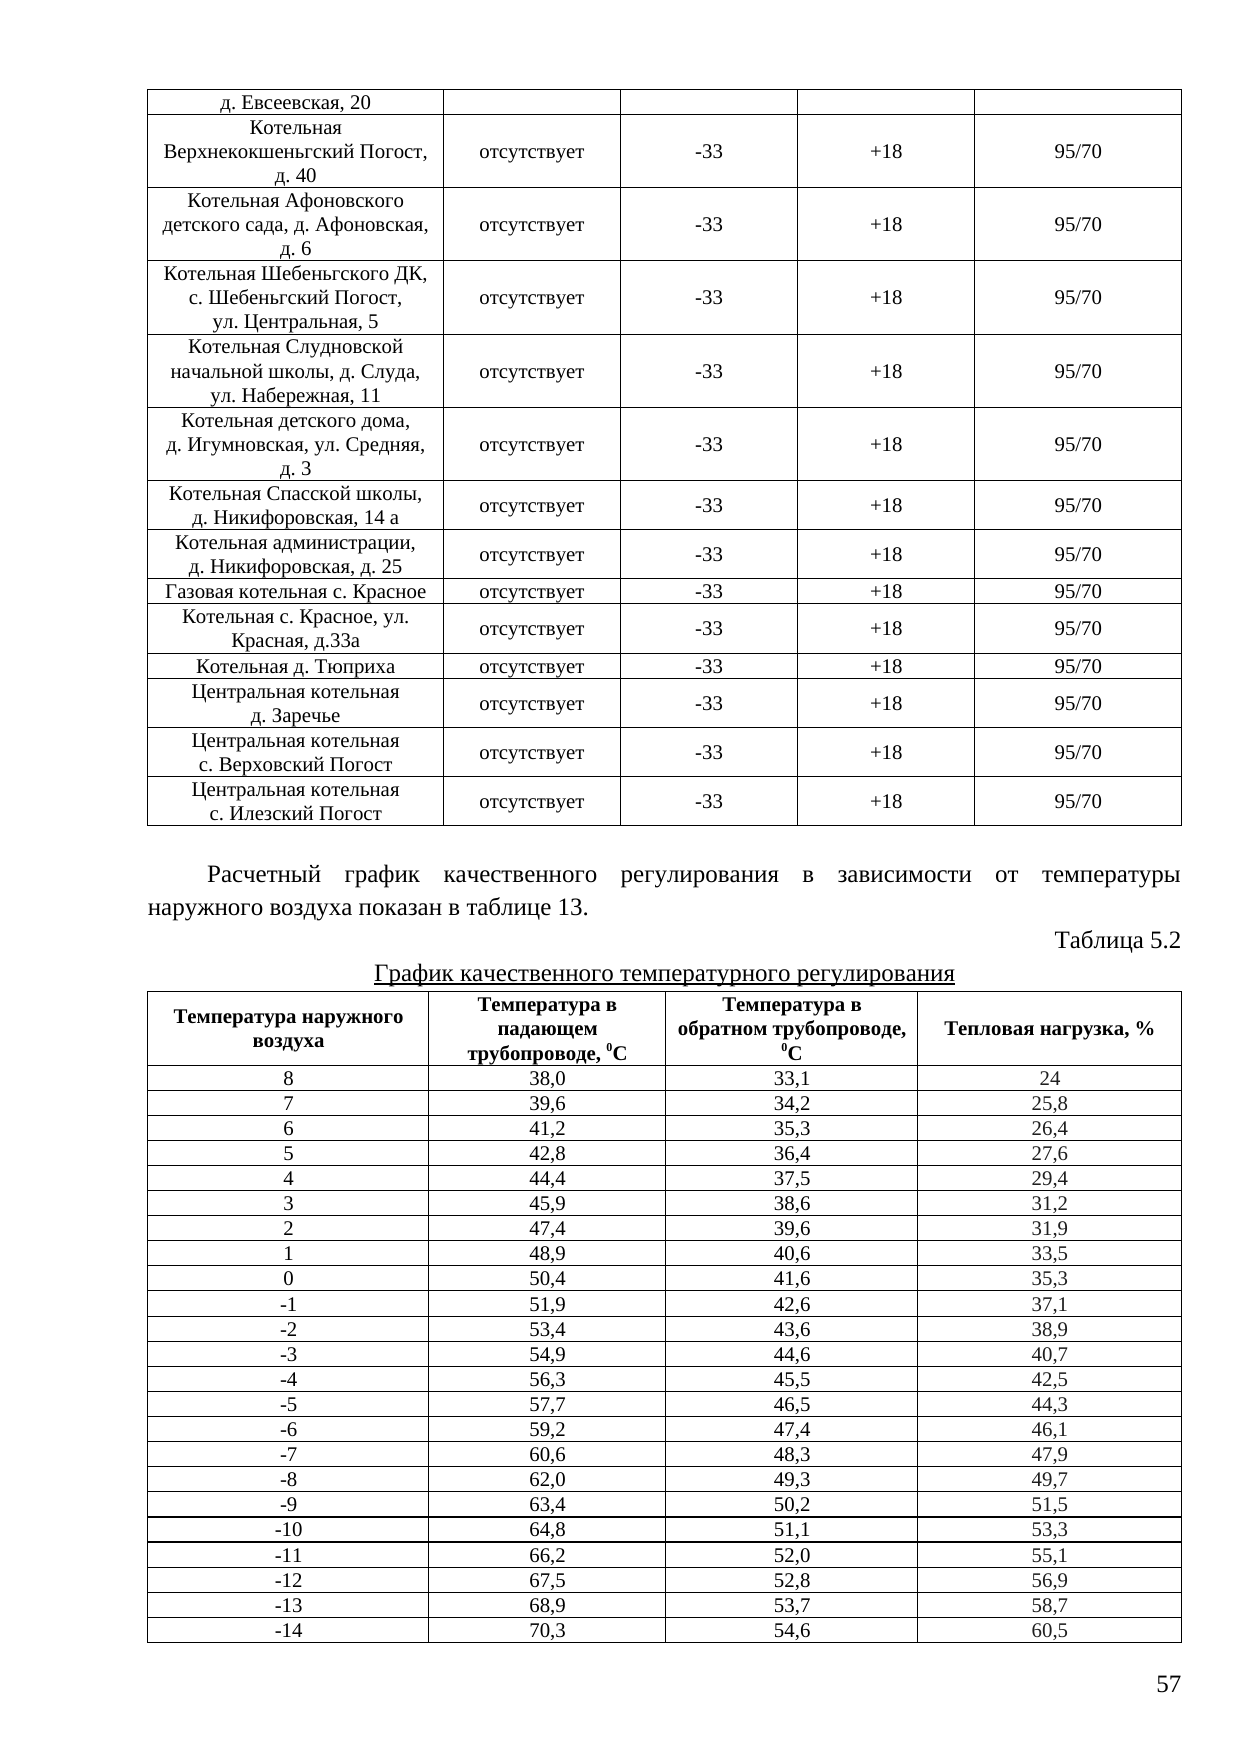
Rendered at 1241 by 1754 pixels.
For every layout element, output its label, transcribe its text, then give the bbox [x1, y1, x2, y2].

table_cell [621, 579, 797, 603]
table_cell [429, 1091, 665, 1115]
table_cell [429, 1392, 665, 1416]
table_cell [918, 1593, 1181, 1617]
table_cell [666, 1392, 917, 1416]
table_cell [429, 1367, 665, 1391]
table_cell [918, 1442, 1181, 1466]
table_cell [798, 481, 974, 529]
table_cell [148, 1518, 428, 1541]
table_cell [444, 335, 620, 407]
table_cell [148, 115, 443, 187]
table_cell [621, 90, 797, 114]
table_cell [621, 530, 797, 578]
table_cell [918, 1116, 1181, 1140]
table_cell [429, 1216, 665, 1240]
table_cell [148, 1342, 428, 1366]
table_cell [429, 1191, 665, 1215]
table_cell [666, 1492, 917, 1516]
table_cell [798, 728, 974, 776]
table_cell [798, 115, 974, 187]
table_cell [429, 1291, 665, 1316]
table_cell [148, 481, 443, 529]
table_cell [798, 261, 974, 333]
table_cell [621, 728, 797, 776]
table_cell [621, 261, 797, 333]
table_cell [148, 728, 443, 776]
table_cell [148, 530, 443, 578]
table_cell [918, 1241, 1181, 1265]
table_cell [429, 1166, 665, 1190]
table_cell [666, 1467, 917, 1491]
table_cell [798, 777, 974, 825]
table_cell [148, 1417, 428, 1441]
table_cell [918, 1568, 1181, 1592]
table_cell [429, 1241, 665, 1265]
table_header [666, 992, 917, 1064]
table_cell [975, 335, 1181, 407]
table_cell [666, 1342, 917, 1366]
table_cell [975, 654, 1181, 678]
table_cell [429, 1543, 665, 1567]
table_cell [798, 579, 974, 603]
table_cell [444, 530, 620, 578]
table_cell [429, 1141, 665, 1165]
text Таблица 5.2 [148, 925, 1181, 954]
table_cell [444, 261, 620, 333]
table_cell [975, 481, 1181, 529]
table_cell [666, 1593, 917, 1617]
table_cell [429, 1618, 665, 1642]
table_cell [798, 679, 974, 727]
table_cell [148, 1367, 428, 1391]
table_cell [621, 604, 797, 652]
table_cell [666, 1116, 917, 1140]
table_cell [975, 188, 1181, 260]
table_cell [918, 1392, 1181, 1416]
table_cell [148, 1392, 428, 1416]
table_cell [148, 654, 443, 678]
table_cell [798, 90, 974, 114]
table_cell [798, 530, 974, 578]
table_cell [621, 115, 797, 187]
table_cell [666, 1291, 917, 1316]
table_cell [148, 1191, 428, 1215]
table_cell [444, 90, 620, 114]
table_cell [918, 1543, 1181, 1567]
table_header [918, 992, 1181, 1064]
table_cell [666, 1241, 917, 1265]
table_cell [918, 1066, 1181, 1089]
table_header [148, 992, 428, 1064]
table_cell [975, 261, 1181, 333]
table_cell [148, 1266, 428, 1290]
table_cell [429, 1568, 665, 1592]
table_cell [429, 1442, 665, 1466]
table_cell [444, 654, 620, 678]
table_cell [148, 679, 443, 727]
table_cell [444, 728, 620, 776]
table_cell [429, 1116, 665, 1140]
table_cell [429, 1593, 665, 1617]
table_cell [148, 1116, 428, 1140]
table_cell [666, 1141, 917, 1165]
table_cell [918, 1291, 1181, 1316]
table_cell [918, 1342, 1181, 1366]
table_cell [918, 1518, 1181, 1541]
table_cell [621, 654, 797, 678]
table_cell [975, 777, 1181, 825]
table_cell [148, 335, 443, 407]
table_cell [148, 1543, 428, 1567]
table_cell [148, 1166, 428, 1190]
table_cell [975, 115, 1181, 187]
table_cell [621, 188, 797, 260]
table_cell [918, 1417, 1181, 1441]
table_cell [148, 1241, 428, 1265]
text Расчетный график качественного регулирования в зависимости от температуры наружного воздуха показан в таблице 13. [148, 859, 1181, 921]
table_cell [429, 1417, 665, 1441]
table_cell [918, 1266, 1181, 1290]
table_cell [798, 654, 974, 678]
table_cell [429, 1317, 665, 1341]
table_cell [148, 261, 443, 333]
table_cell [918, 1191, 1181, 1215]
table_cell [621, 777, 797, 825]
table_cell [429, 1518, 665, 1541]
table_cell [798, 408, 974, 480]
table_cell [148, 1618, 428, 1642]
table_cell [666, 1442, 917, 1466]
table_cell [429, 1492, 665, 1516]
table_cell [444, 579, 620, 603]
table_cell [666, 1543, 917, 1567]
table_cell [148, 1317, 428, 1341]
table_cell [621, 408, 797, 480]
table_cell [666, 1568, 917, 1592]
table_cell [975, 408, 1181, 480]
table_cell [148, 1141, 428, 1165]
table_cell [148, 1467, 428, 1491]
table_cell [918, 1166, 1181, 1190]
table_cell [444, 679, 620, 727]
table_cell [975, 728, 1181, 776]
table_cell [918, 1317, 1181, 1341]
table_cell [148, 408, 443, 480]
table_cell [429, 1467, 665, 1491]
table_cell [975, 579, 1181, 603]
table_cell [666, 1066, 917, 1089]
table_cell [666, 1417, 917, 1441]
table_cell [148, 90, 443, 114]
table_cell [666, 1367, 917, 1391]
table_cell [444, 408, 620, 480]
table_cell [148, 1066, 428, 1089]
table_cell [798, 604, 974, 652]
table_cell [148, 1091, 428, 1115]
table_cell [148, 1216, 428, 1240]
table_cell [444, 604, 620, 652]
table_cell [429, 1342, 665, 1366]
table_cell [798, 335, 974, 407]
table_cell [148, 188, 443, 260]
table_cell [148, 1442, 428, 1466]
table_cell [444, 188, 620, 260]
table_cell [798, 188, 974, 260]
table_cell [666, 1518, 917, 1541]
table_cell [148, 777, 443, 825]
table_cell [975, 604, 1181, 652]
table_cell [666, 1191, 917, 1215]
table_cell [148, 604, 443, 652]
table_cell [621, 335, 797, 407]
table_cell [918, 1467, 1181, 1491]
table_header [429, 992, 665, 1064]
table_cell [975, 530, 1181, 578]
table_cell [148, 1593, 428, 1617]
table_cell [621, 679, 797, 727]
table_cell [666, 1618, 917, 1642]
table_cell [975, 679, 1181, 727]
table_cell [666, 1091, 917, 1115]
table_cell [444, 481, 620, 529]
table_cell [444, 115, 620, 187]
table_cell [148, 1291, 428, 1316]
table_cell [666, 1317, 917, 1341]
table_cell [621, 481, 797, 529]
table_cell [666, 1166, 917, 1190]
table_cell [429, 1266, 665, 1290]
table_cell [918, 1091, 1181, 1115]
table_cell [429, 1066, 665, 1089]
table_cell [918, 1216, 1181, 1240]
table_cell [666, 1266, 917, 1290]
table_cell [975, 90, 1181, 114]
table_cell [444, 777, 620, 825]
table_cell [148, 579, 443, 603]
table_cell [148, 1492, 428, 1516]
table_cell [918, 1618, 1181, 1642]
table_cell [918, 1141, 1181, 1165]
text График качественного температурного регулирования [148, 958, 1181, 987]
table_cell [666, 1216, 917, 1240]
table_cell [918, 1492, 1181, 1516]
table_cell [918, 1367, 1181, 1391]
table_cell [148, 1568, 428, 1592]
